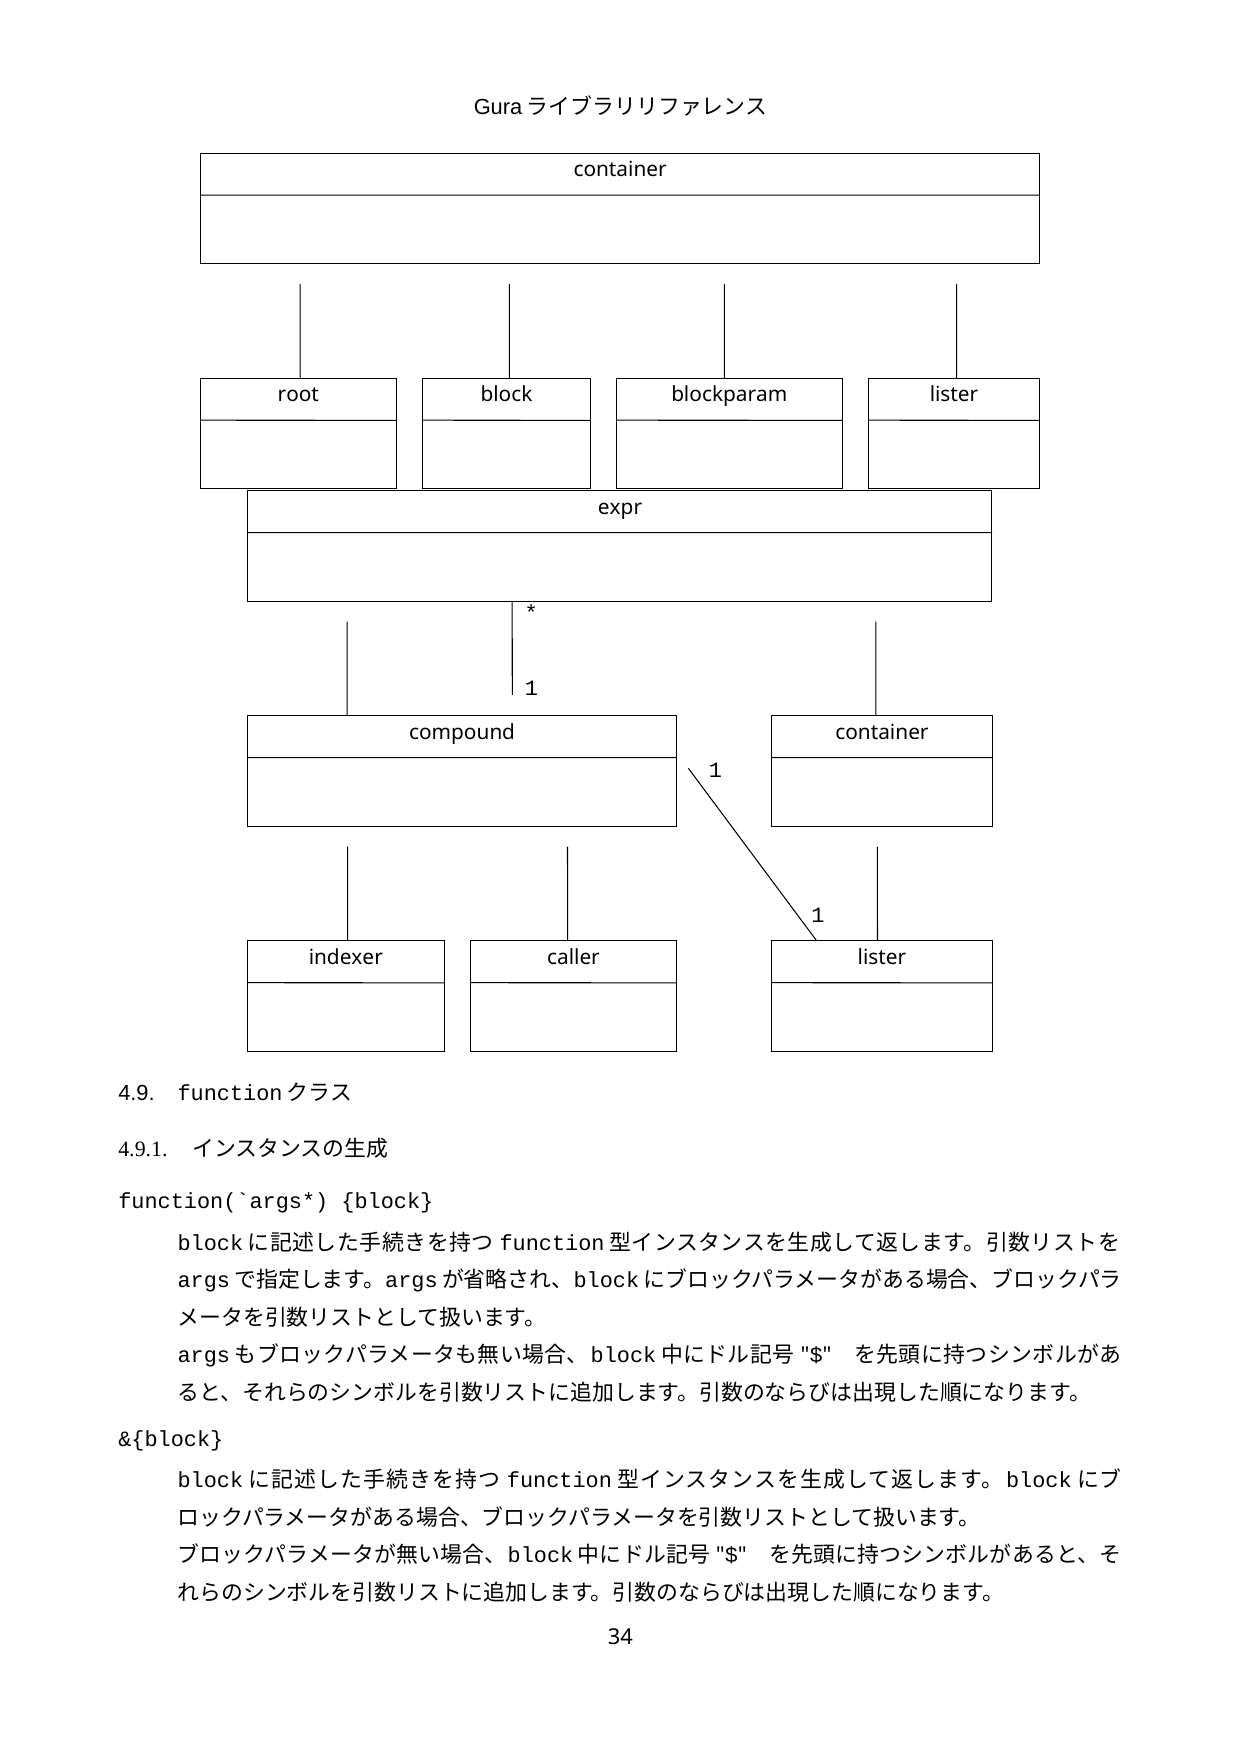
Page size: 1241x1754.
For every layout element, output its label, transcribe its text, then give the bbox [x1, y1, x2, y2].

text &{block} blockに記述した手続きを持つfunction型インスタンスを生成して返します。blockにブロックパラメータがある場合、ブロックパラメータを引数リストとして扱います。 ブロックパラメータが無い場合、block中にドル記号 "$" を先頭に持つシンボルがあると、それらのシンボルを引数リストに追加します。引数のならびは出現した順になります。 [118, 1422, 1122, 1609]
text functionクラス [118, 1072, 1122, 1109]
text function(`args*) {block} blockに記述した手続きを持つfunction型インスタンスを生成して返します。引数リストをargsで指定します。argsが省略され、blockにブロックパラメータがある場合、ブロックパラメータを引数リストとして扱います。 argsもブロックパラメータも無い場合、block中にドル記号 "$" を先頭に持つシンボルがあると、それらのシンボルを引数リストに追加します。引数のならびは出現した順になります。 [118, 1184, 1122, 1409]
text インスタンスの生成 [118, 1128, 1122, 1166]
